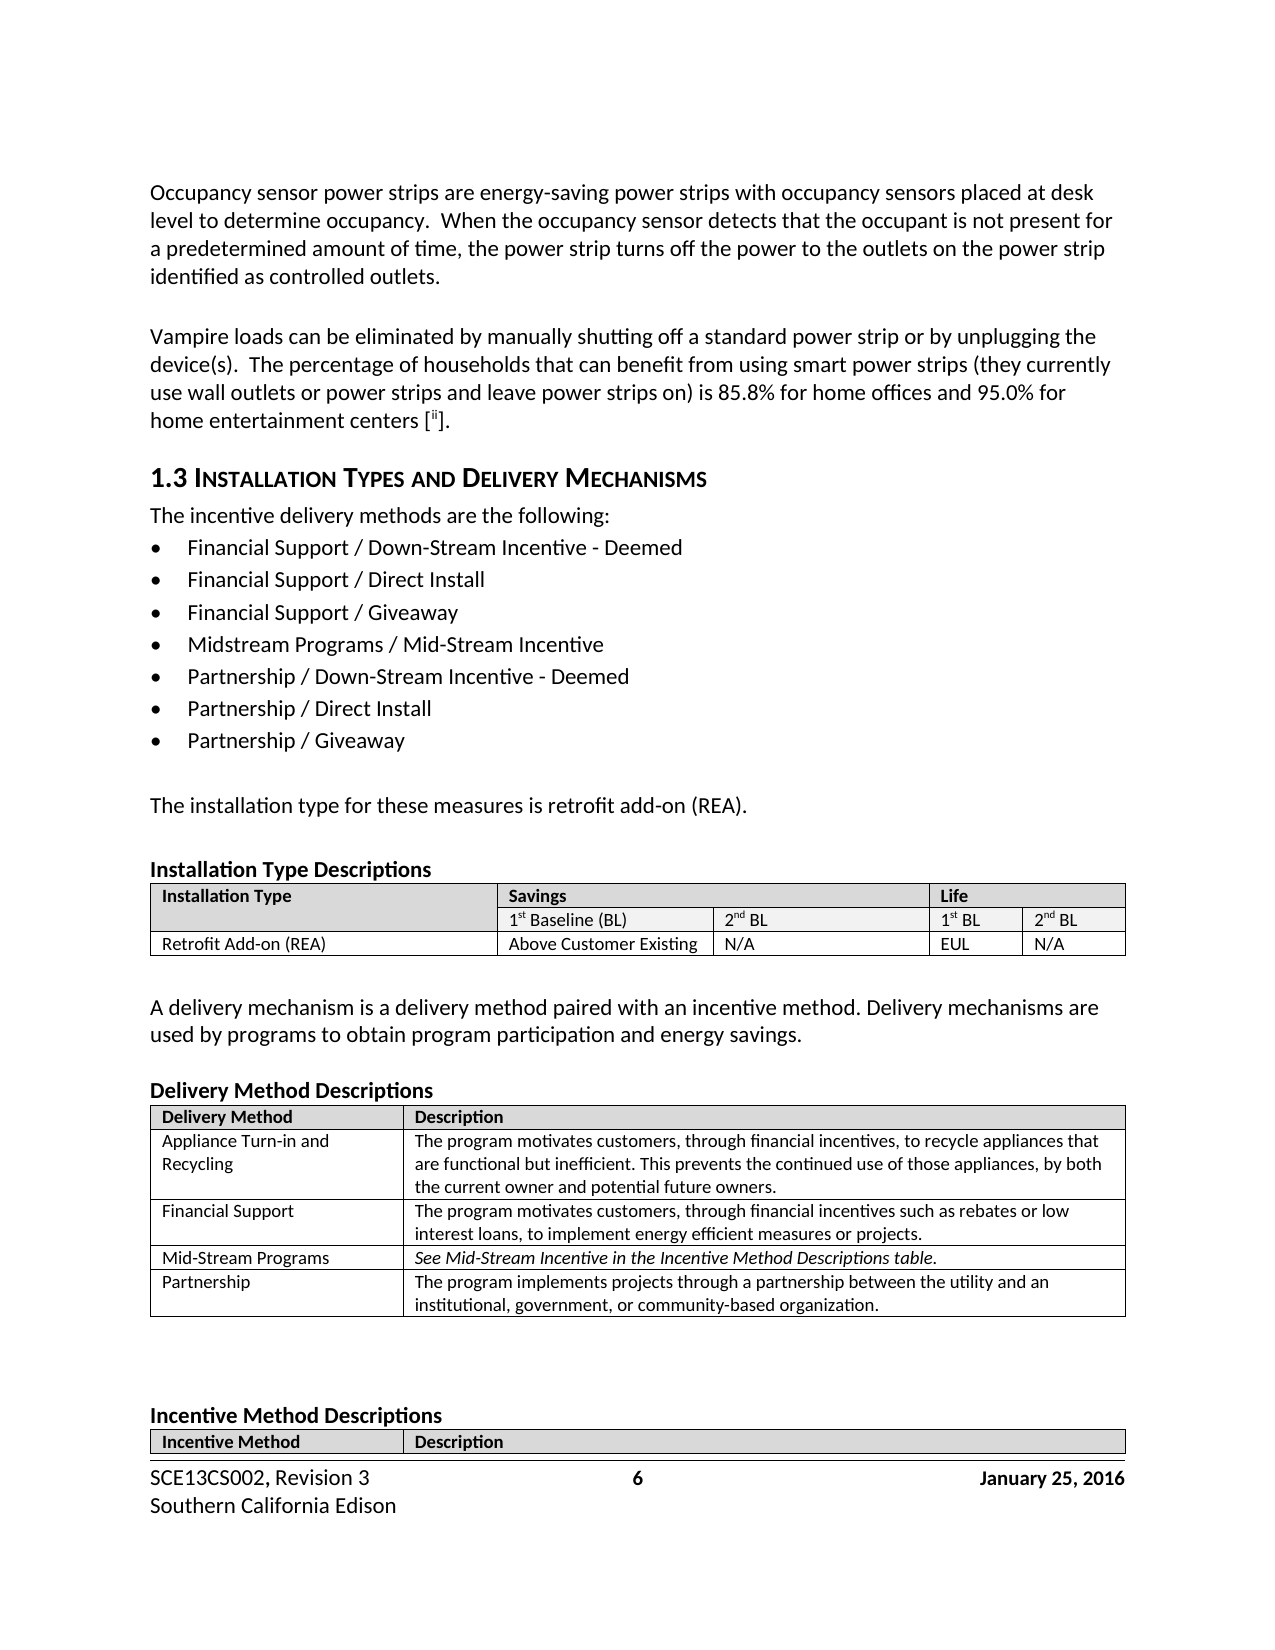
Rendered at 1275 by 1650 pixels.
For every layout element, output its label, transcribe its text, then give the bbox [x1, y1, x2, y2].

table_header Installation Type [151, 884, 497, 931]
table_cell Above Customer Existing [498, 932, 713, 955]
text The installation type for these measures is retrofit add-on (REA). [150, 791, 1125, 819]
table_header Delivery Method [151, 1106, 403, 1129]
table_cell N/A [714, 932, 929, 955]
table_header Life [930, 884, 1125, 907]
table_cell See Mid-Stream Incentive in the Incentive Method Descriptions table. [404, 1246, 1125, 1269]
table_cell 1st Baseline (BL) [498, 908, 713, 931]
table_cell The program motivates customers, through financial incentives, to recycle appliances that are functional but inefficient. This prevents the continued use of those appliances, by both the current owner and potential future owners. [404, 1130, 1125, 1198]
text Delivery Method Descriptions [150, 1077, 1125, 1105]
subtitle 1.3 Installation Types and Delivery Mechanisms [150, 459, 1125, 495]
table_cell 1st BL [930, 908, 1022, 931]
text • Partnership / Direct Install [150, 694, 1125, 722]
table_cell 2nd BL [714, 908, 929, 931]
text • Partnership / Down-Stream Incentive - Deemed [150, 662, 1125, 690]
table_header Savings [498, 884, 929, 907]
text Vampire loads can be eliminated by manually shutting off a standard power strip or by unplugging the device(s). The percentage of households that can benefit from using smart power strips (they currently use wall outlets or power strips and leave power strips on) is 85.8% for home offices and 95.0% for home entertainment centers []. [150, 322, 1125, 434]
table_cell Mid-Stream Programs [151, 1246, 403, 1269]
table_cell Retrofit Add-on (REA) [151, 932, 497, 955]
text Installation Type Descriptions [150, 855, 1125, 883]
table_cell Financial Support [151, 1200, 403, 1245]
text • Financial Support / Giveaway [150, 598, 1125, 626]
text A delivery mechanism is a delivery method paired with an incentive method. Delivery mechanisms are used by programs to obtain program participation and energy savings. [150, 993, 1125, 1049]
table_cell The program motivates customers, through financial incentives such as rebates or low interest loans, to implement energy efficient measures or projects. [404, 1200, 1125, 1245]
text • Partnership / Giveaway [150, 727, 1125, 754]
table_cell 2nd BL [1023, 908, 1125, 931]
table_cell EUL [930, 932, 1022, 955]
text • Financial Support / Direct Install [150, 566, 1125, 594]
text • Financial Support / Down-Stream Incentive - Deemed [150, 533, 1125, 561]
text Incentive Method Descriptions [150, 1401, 1125, 1429]
table_cell Appliance Turn-in and Recycling [151, 1130, 403, 1198]
table_cell The program implements projects through a partnership between the utility and an institutional, government, or community-based organization. [404, 1270, 1125, 1316]
table_header Description [404, 1430, 1125, 1453]
table_cell Partnership [151, 1270, 403, 1316]
table_cell N/A [1023, 932, 1125, 955]
table_header Incentive Method [151, 1430, 403, 1453]
text Occupancy sensor power strips are energy-saving power strips with occupancy sensors placed at desk level to determine occupancy. When the occupancy sensor detects that the occupant is not present for a predetermined amount of time, the power strip turns off the power to the outlets on the power strip identified as controlled outlets. [150, 178, 1125, 290]
table_header Description [404, 1106, 1125, 1129]
text • Midstream Programs / Mid-Stream Incentive [150, 630, 1125, 658]
text The incentive delivery methods are the following: [150, 501, 1125, 529]
